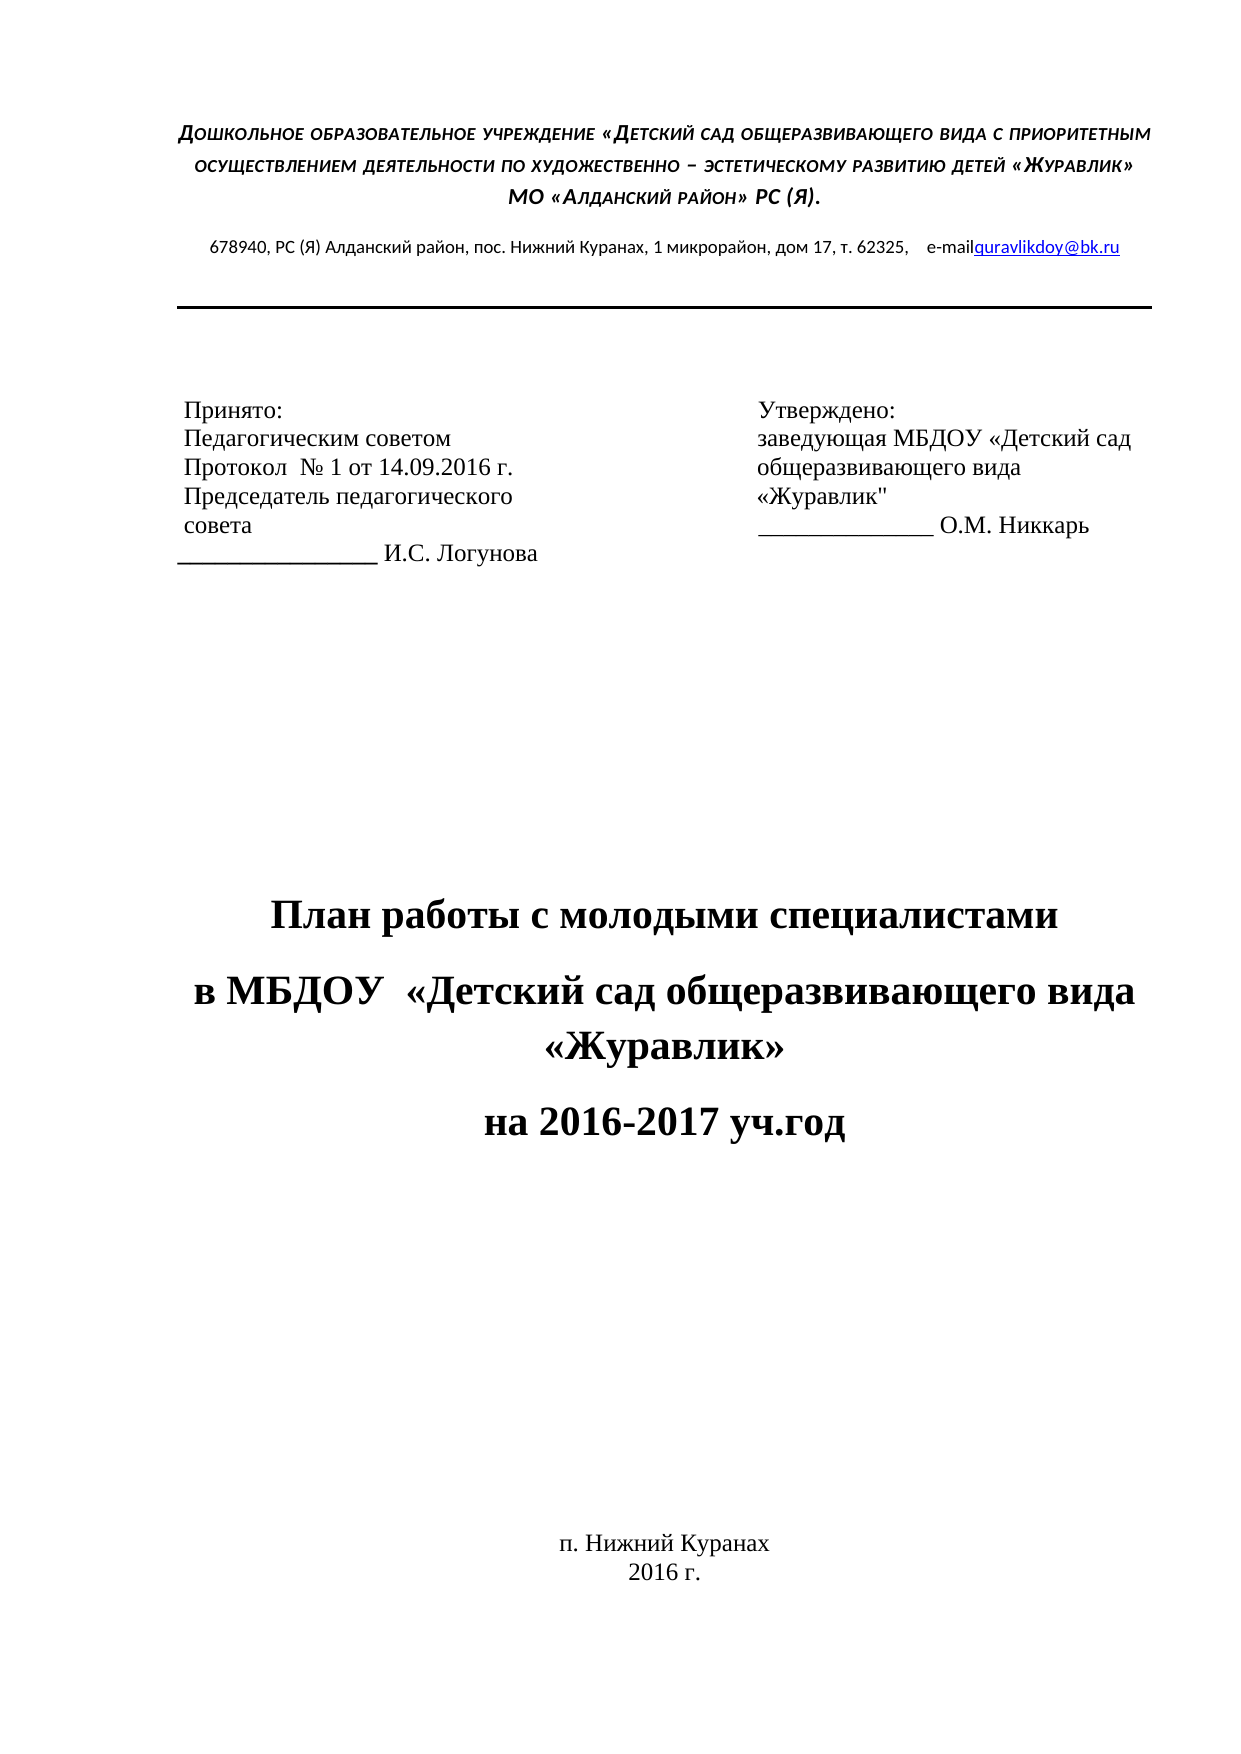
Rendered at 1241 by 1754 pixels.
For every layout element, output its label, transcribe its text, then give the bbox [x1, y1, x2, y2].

text Дошкольное образовательное учреждение «Детский сад общеразвивающего вида с приоритетным осуществлением деятельности по художественно – эстетическому развитию детей «Журавлик» МО «Алданский район» РС (Я). [177, 118, 1152, 211]
text План работы с молодыми специалистами [177, 889, 1152, 937]
text п. Нижний Куранах [177, 1528, 1152, 1557]
text Протокол № 1 от 14.09.2016 г. общеразвивающего вида [177, 452, 1152, 481]
text Принято: Утверждено: [177, 395, 1152, 423]
text Педагогическим советом заведующая МБДОУ «Детский сад [177, 423, 1152, 452]
text 678940, РС (Я) Алданский район, пос. Нижний Куранах, 1 микрорайон, дом 17, т. 62325, e-mailquravlikdoy@bk.ru [177, 236, 1152, 258]
text Председатель педагогического «Журавлик" [177, 481, 1152, 510]
text 2016 г. [177, 1557, 1152, 1586]
text совета ______________ О.М. Никкарь [177, 510, 1152, 538]
text на 2016-2017 уч.год [177, 1096, 1152, 1144]
text в МБДОУ «Детский сад общеразвивающего вида «Журавлик» [177, 965, 1152, 1068]
text ________________ И.С. Логунова [177, 538, 1152, 567]
